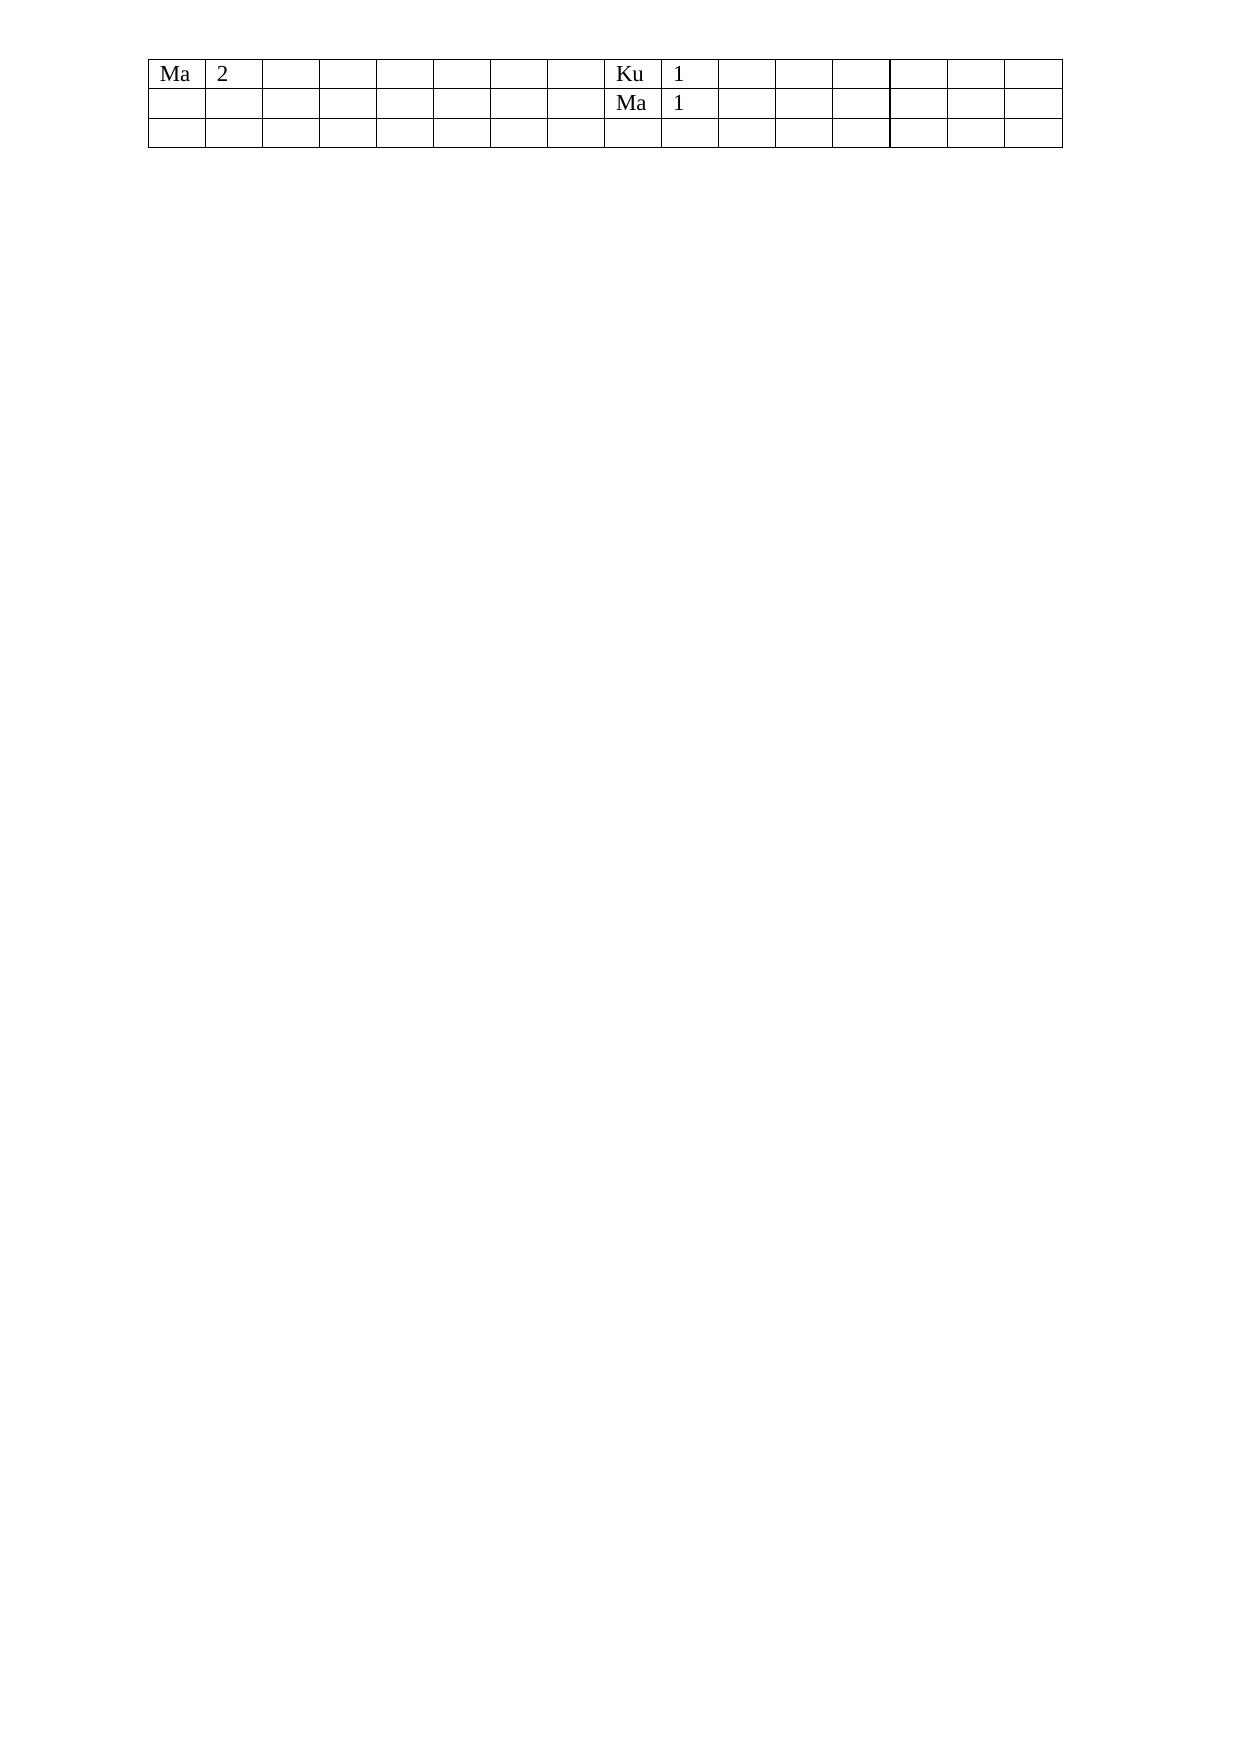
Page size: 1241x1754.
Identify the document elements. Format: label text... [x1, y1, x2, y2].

table_cell 2 [206, 60, 262, 88]
table_cell [548, 119, 604, 147]
table_cell [377, 89, 433, 117]
table_cell [149, 119, 205, 147]
table_cell [491, 89, 547, 117]
table_cell [833, 60, 889, 88]
table_cell [719, 89, 775, 117]
table_cell [776, 89, 832, 117]
table_cell 1 [662, 60, 718, 88]
table_cell [320, 89, 376, 117]
table_cell [263, 89, 319, 117]
table_cell [948, 119, 1004, 147]
table_cell [891, 89, 947, 117]
table_cell [434, 60, 490, 88]
table_cell [206, 89, 262, 117]
table_cell [434, 119, 490, 147]
table_cell [320, 60, 376, 88]
table_cell [377, 119, 433, 147]
table_cell [491, 60, 547, 88]
table_cell [491, 119, 547, 147]
table_cell [1005, 89, 1062, 117]
table_cell [1005, 60, 1062, 88]
table_cell Ma [605, 89, 661, 117]
table_cell [662, 119, 718, 147]
table_cell [206, 119, 262, 147]
table_cell [891, 119, 947, 147]
table_cell [891, 60, 947, 88]
table_cell [149, 89, 205, 117]
table_cell [263, 60, 319, 88]
table_cell [719, 60, 775, 88]
table_cell [263, 119, 319, 147]
table_cell [948, 60, 1004, 88]
table_cell 1 [662, 89, 718, 117]
table_cell [320, 119, 376, 147]
table_cell [377, 60, 433, 88]
table_cell [776, 60, 832, 88]
table_cell [548, 89, 604, 117]
table_cell [833, 89, 889, 117]
table_cell Ku [605, 60, 661, 88]
table_cell [719, 119, 775, 147]
table_cell [605, 119, 661, 147]
table_cell [776, 119, 832, 147]
table_cell [833, 119, 889, 147]
table_cell Ma [149, 60, 205, 88]
table_cell [434, 89, 490, 117]
table_cell [548, 60, 604, 88]
table_cell [1005, 119, 1062, 147]
table_cell [948, 89, 1004, 117]
